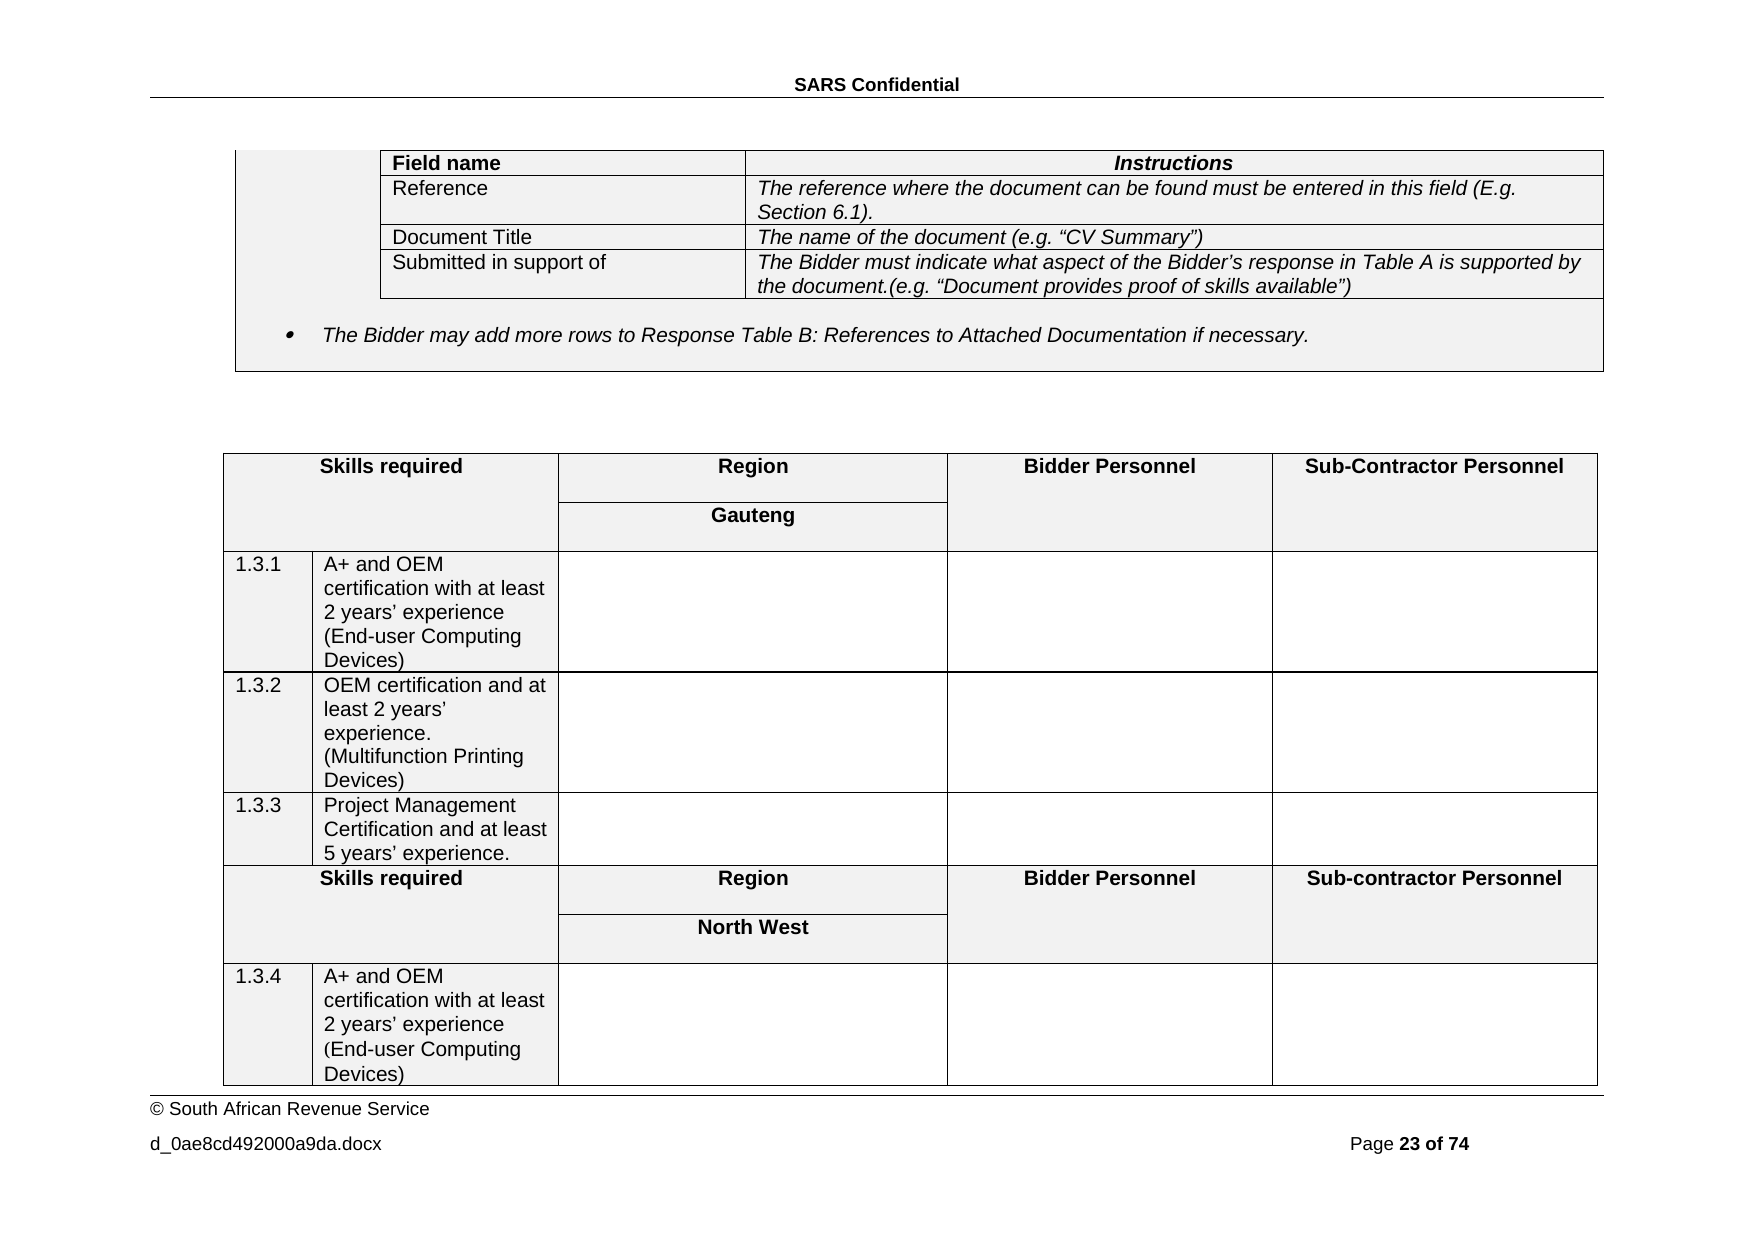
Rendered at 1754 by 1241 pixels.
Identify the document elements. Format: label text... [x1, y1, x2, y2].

table_cell Submitted in support of [381, 250, 745, 298]
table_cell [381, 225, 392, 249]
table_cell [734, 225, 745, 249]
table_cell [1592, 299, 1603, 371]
table_cell Sub-contractor Personnel [1273, 866, 1597, 963]
table_header Bidder Personnel [948, 454, 1272, 551]
table_cell [1273, 793, 1597, 865]
table_cell North West [559, 915, 947, 963]
table_cell Reference [381, 176, 745, 224]
table_cell Project Management Certification and at least 5 years’ experience. [313, 793, 558, 865]
table_cell 1.3.2 [224, 673, 312, 792]
table_cell [559, 552, 947, 671]
table_cell Gauteng [559, 503, 947, 551]
table_cell A+ and OEM certification with at least 2 years’ experience (End-user Computing Devices) [313, 964, 558, 1085]
table_cell OEM certification and at least 2 years’ experience. (Multifunction Printing Devices) [313, 673, 558, 792]
table_cell Bidder Personnel [948, 866, 1272, 963]
table_cell [1273, 673, 1597, 792]
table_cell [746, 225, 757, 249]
table_cell A+ and OEM certification with at least 2 years’ experience (End-user Computing Devices) [313, 552, 558, 671]
table_cell [1273, 552, 1597, 671]
table_cell 1.3.4 [224, 964, 312, 1085]
table_cell [948, 673, 1272, 792]
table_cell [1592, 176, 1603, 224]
table_cell The Bidder may add more rows to Response Table B: References to Attached Documentation if necessary. [236, 298, 380, 371]
table_cell [948, 552, 1272, 671]
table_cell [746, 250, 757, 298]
table_header Skills required [224, 454, 558, 551]
table_cell [1273, 964, 1597, 1085]
table_cell [559, 964, 947, 1085]
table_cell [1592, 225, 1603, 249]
table_cell Region [559, 866, 947, 914]
table_header Region [559, 454, 947, 502]
table_cell [948, 964, 1272, 1085]
table_cell [559, 673, 947, 792]
table_cell [948, 793, 1272, 865]
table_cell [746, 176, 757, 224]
table_cell 1.3.3 [224, 793, 312, 865]
table_cell 1.3.1 [224, 552, 312, 671]
table_header Sub-Contractor Personnel [1273, 454, 1597, 551]
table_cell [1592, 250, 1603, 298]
table_cell Skills required [224, 866, 558, 963]
table_cell [559, 793, 947, 865]
table_cell [236, 150, 380, 298]
